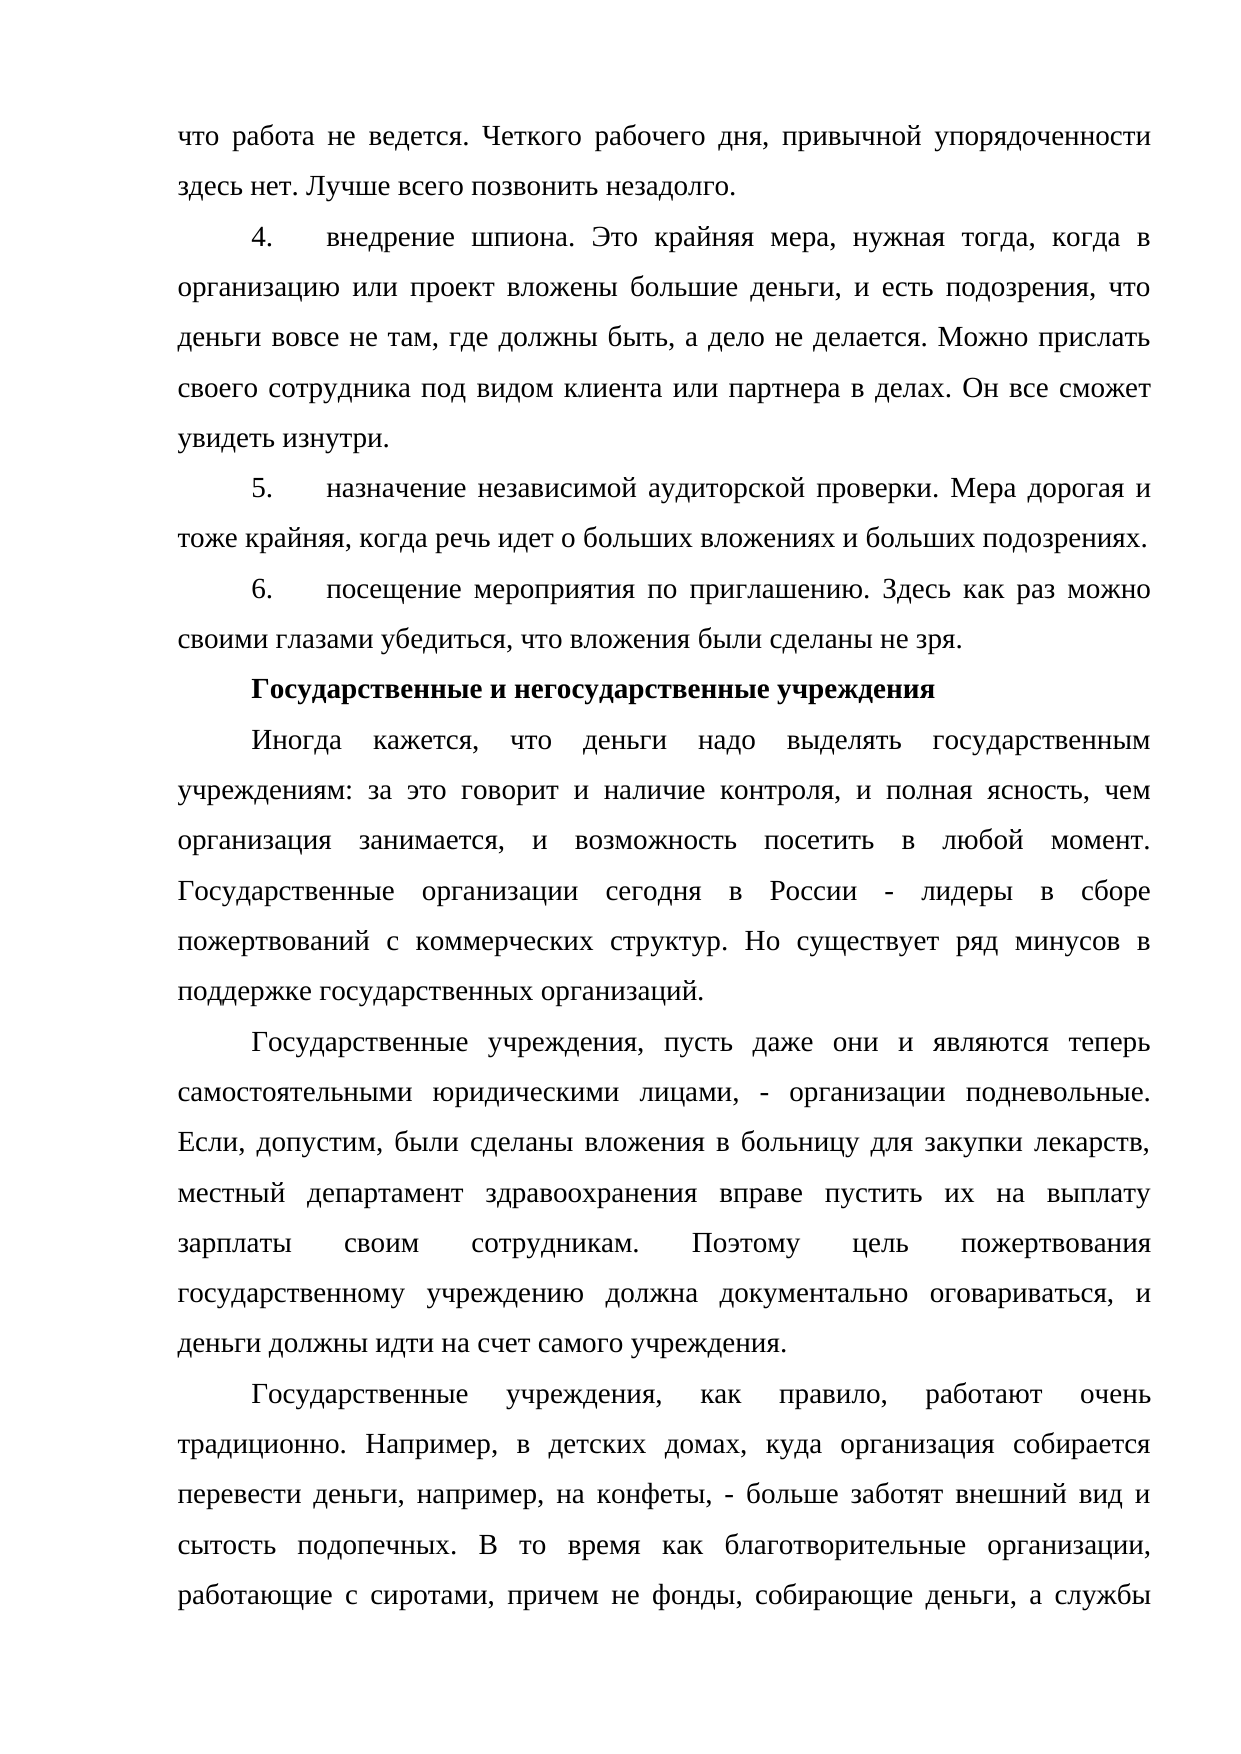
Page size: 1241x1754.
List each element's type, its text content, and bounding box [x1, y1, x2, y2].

text Государственные и негосударственные учреждения [177, 672, 1152, 705]
list внедрение шпиона. Это крайняя мера, нужная тогда, когда в организацию или проект вложены большие деньги, и есть подозрения, что деньги вовсе не там, где должны быть, а дело не делается. Можно прислать своего сотрудника под видом клиента или партнера в делах. Он все сможет увидеть изнутри. [177, 219, 1152, 453]
list посещение мероприятия по приглашению. Здесь как раз можно своими глазами убедиться, что вложения были сделаны не зря. [177, 571, 1152, 655]
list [177, 118, 1152, 202]
text Государственные учреждения, пусть даже они и являются теперь самостоятельными юридическими лицами, - организации подневольные. Если, допустим, были сделаны вложения в больницу для закупки лекарств, местный департамент здравоохранения вправе пустить их на выплату зарплаты своим сотрудникам. Поэтому цель пожертвования государственному учреждению должна документально оговариваться, и деньги должны идти на счет самого учреждения. [177, 1024, 1152, 1359]
text Иногда кажется, что деньги надо выделять государственным учреждениям: за это говорит и наличие контроля, и полная ясность, чем организация занимается, и возможность посетить в любой момент. Государственные организации сегодня в России - лидеры в сборе пожертвований с коммерческих структур. Но существует ряд минусов в поддержке государственных организаций. [177, 722, 1152, 1007]
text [177, 1376, 1152, 1611]
list назначение независимой аудиторской проверки. Мера дорогая и тоже крайняя, когда речь идет о больших вложениях и больших подозрениях. [177, 470, 1152, 554]
